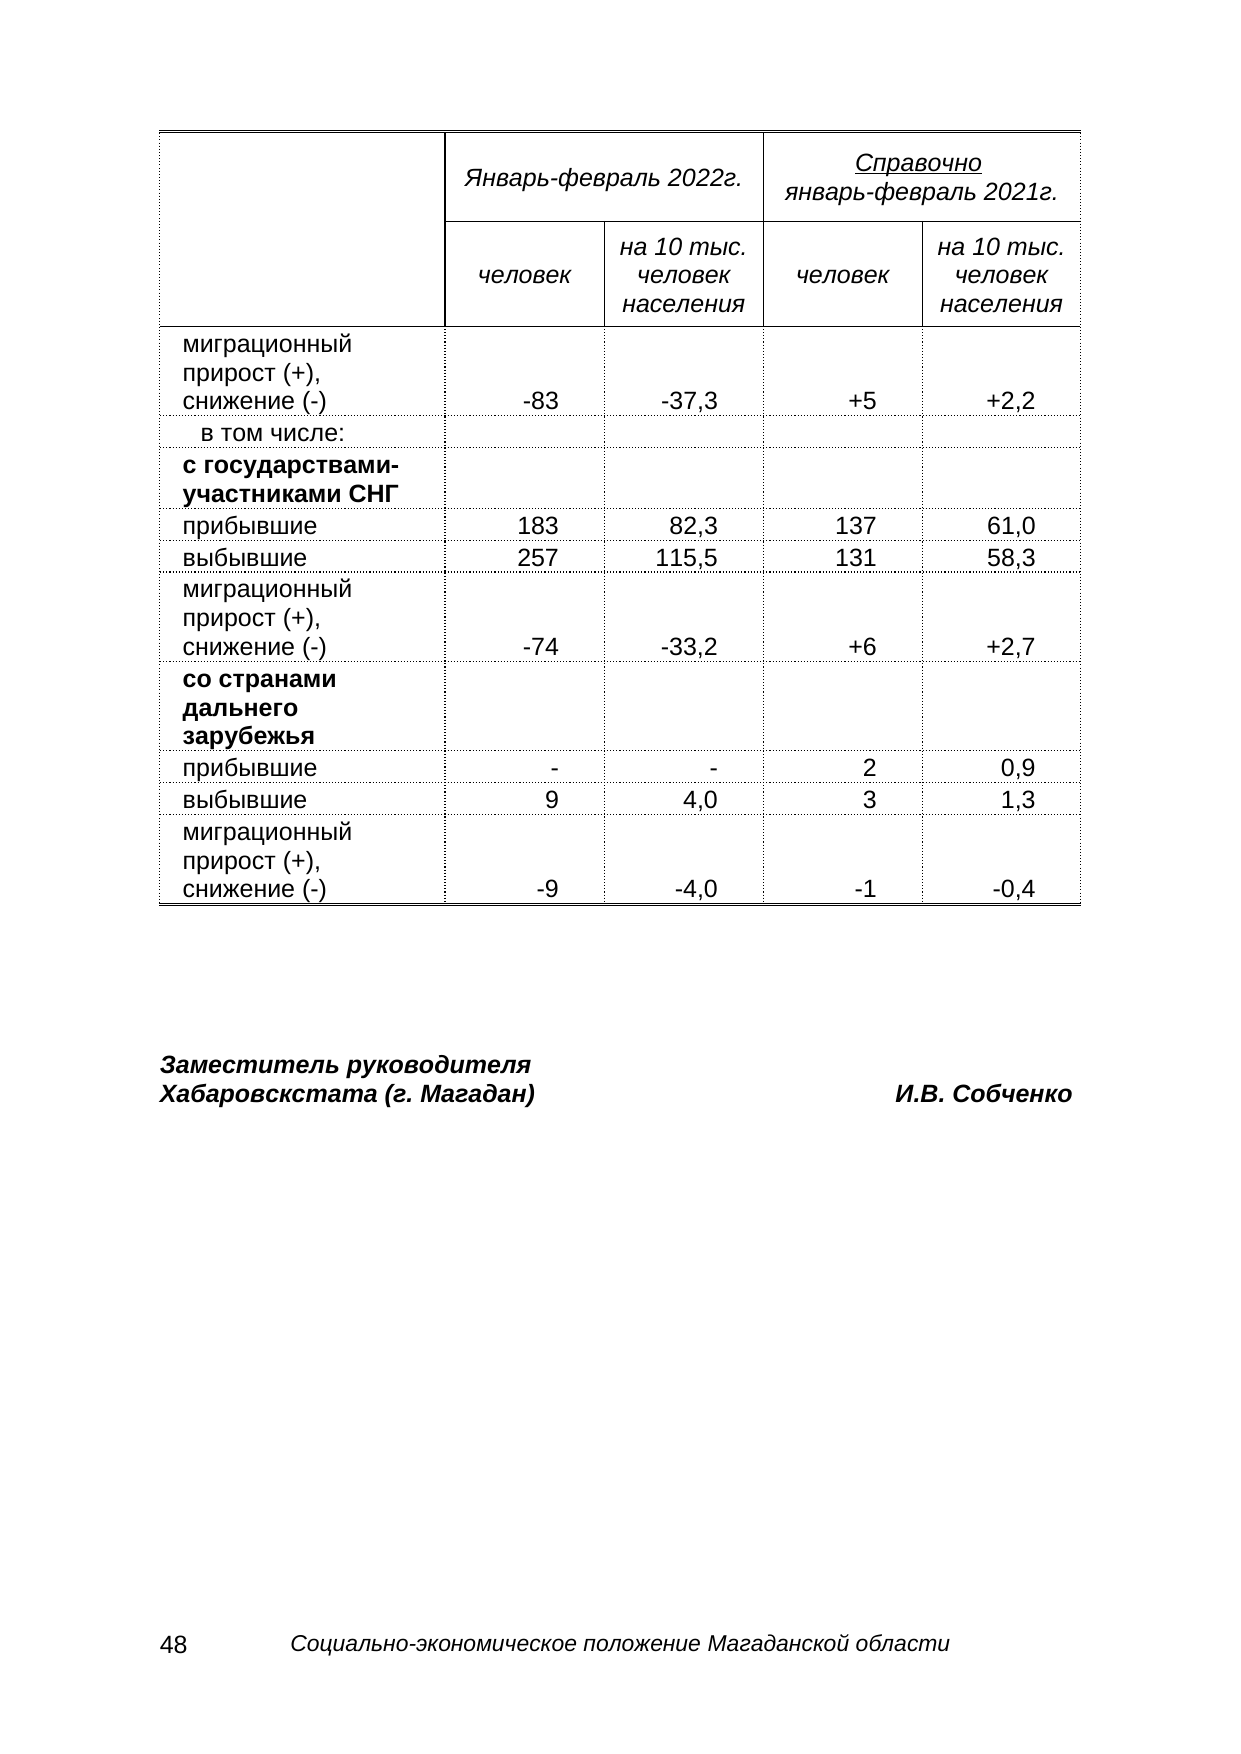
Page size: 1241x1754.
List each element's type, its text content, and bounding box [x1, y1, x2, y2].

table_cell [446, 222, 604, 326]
text Хабаровскстата (г. Магадан) И.В. Собченко [159, 1079, 1081, 1108]
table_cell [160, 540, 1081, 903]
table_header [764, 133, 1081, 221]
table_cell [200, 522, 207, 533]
text Заместитель руководителя [159, 1050, 1081, 1079]
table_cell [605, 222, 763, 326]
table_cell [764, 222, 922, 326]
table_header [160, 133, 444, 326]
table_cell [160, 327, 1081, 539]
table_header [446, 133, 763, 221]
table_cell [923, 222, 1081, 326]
